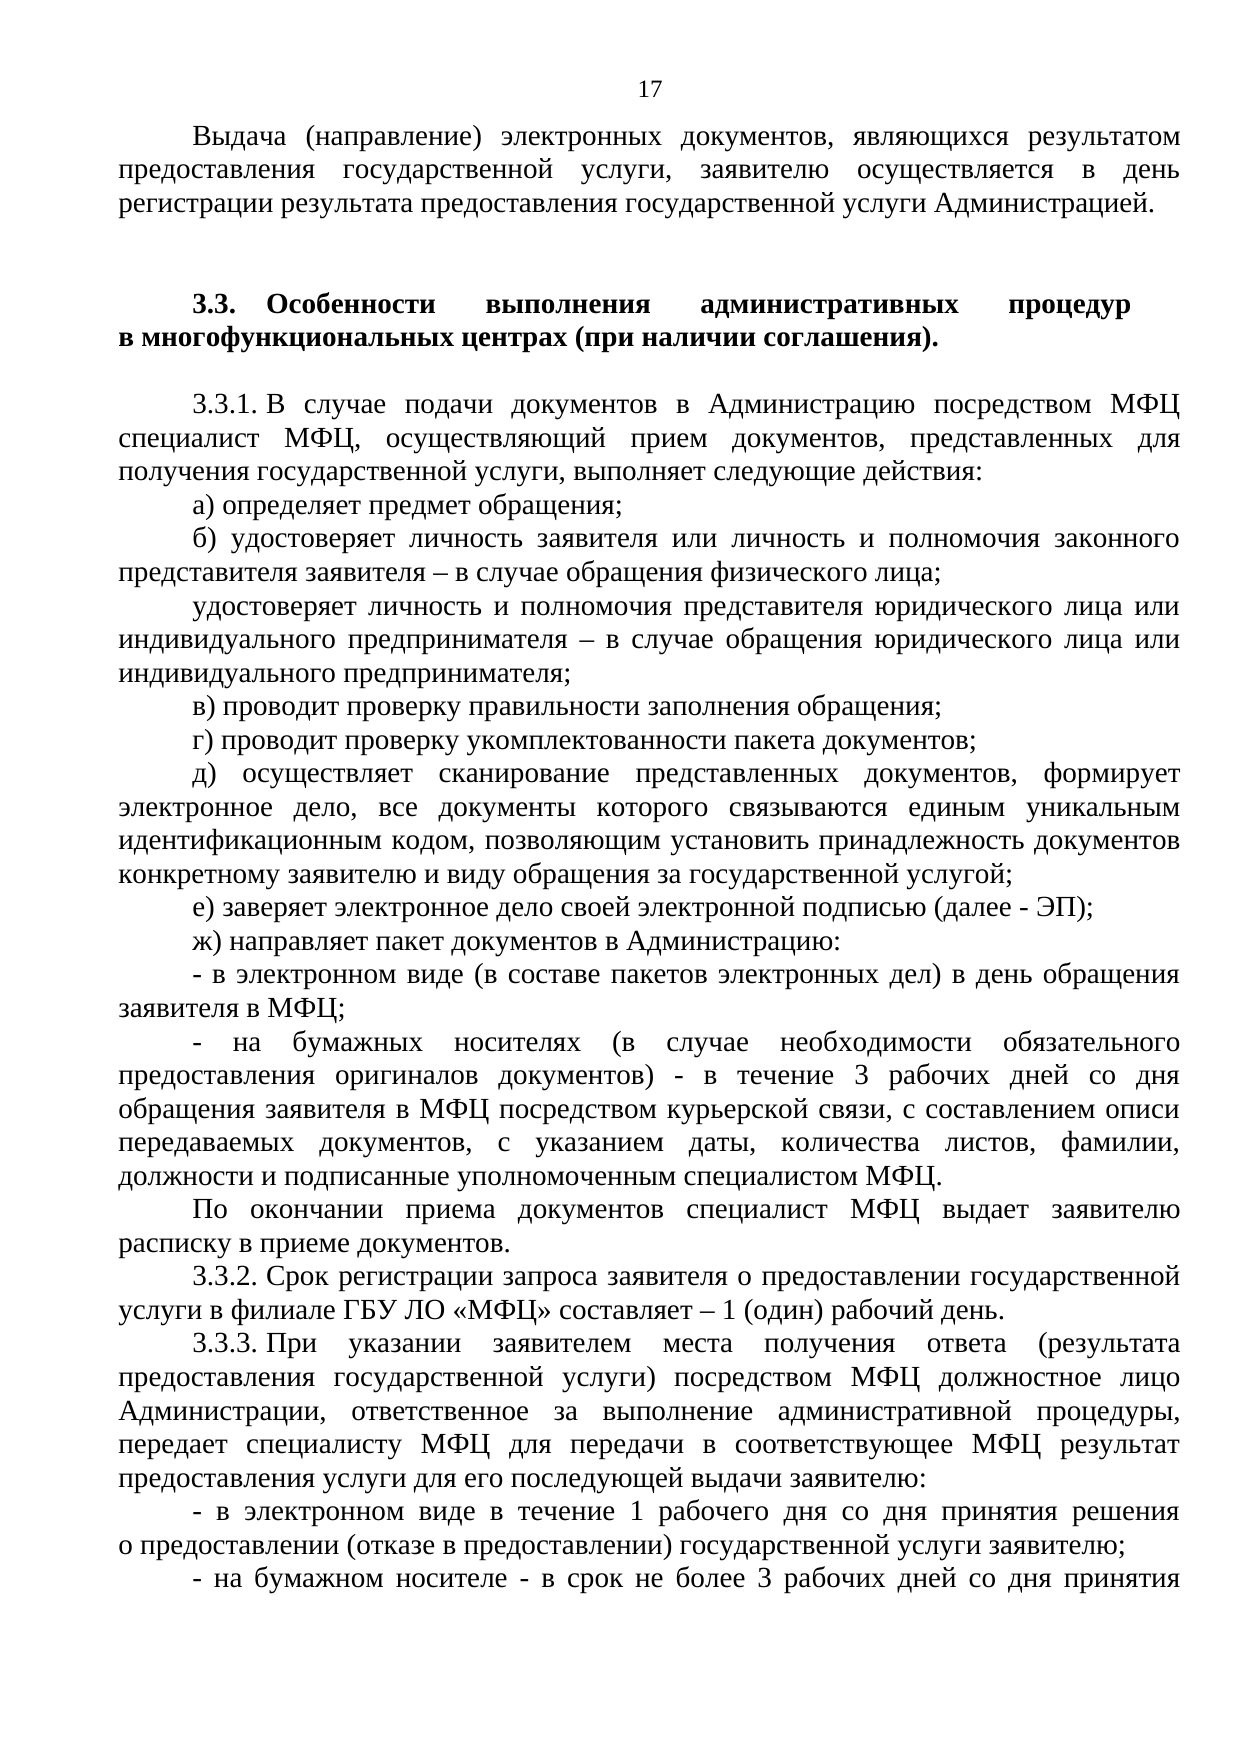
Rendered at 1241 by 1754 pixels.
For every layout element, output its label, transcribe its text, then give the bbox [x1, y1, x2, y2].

text По окончании приема документов специалист МФЦ выдает заявителю расписку в приеме документов. [118, 1191, 1181, 1258]
list Срок регистрации запроса заявителя о предоставлении государственной услуги в филиале ГБУ ЛО «МФЦ» составляет – 1 (один) рабочий день. [118, 1258, 1181, 1326]
text в) проводит проверку правильности заполнения обращения; [118, 688, 1181, 722]
text Выдача (направление) электронных документов, являющихся результатом предоставления государственной услуги, заявителю осуществляется в день регистрации результата предоставления государственной услуги Администрацией. [118, 118, 1181, 219]
list В случае подачи документов в Администрацию посредством МФЦ специалист МФЦ, осуществляющий прием документов, представленных для получения государственной услуги, выполняет следующие действия: [118, 386, 1181, 487]
text удостоверяет личность и полномочия представителя юридического лица или индивидуального предпринимателя – в случае обращения юридического лица или индивидуального предпринимателя; [118, 588, 1181, 688]
text д) осуществляет сканирование представленных документов, формирует электронное дело, все документы которого связываются единым уникальным идентификационным кодом, позволяющим установить принадлежность документов конкретному заявителю и виду обращения за государственной услугой; [118, 755, 1181, 889]
list Особенности выполнения административных процедур в многофункциональных центрах (при наличии соглашения). [118, 286, 1181, 353]
text - в электронном виде (в составе пакетов электронных дел) в день обращения заявителя в МФЦ; [118, 957, 1181, 1024]
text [118, 1560, 1181, 1594]
text - на бумажных носителях (в случае необходимости обязательного предоставления оригиналов документов) - в течение 3 рабочих дней со дня обращения заявителя в МФЦ посредством курьерской связи, с составлением описи передаваемых документов, с указанием даты, количества листов, фамилии, должности и подписанные уполномоченным специалистом МФЦ. [118, 1024, 1181, 1191]
text - в электронном виде в течение 1 рабочего дня со дня принятия решения о предоставлении (отказе в предоставлении) государственной услуги заявителю; [118, 1493, 1181, 1560]
text ж) направляет пакет документов в Администрацию: [118, 923, 1181, 957]
text е) заверяет электронное дело своей электронной подписью (далее - ЭП); [118, 889, 1181, 923]
text б) удостоверяет личность заявителя или личность и полномочия законного представителя заявителя – в случае обращения физического лица; [118, 521, 1181, 588]
text г) проводит проверку укомплектованности пакета документов; [118, 722, 1181, 755]
list При указании заявителем места получения ответа (результата предоставления государственной услуги) посредством МФЦ должностное лицо Администрации, ответственное за выполнение административной процедуры, передает специалисту МФЦ для передачи в соответствующее МФЦ результат предоставления услуги для его последующей выдачи заявителю: [118, 1326, 1181, 1493]
text а) определяет предмет обращения; [118, 487, 1181, 521]
